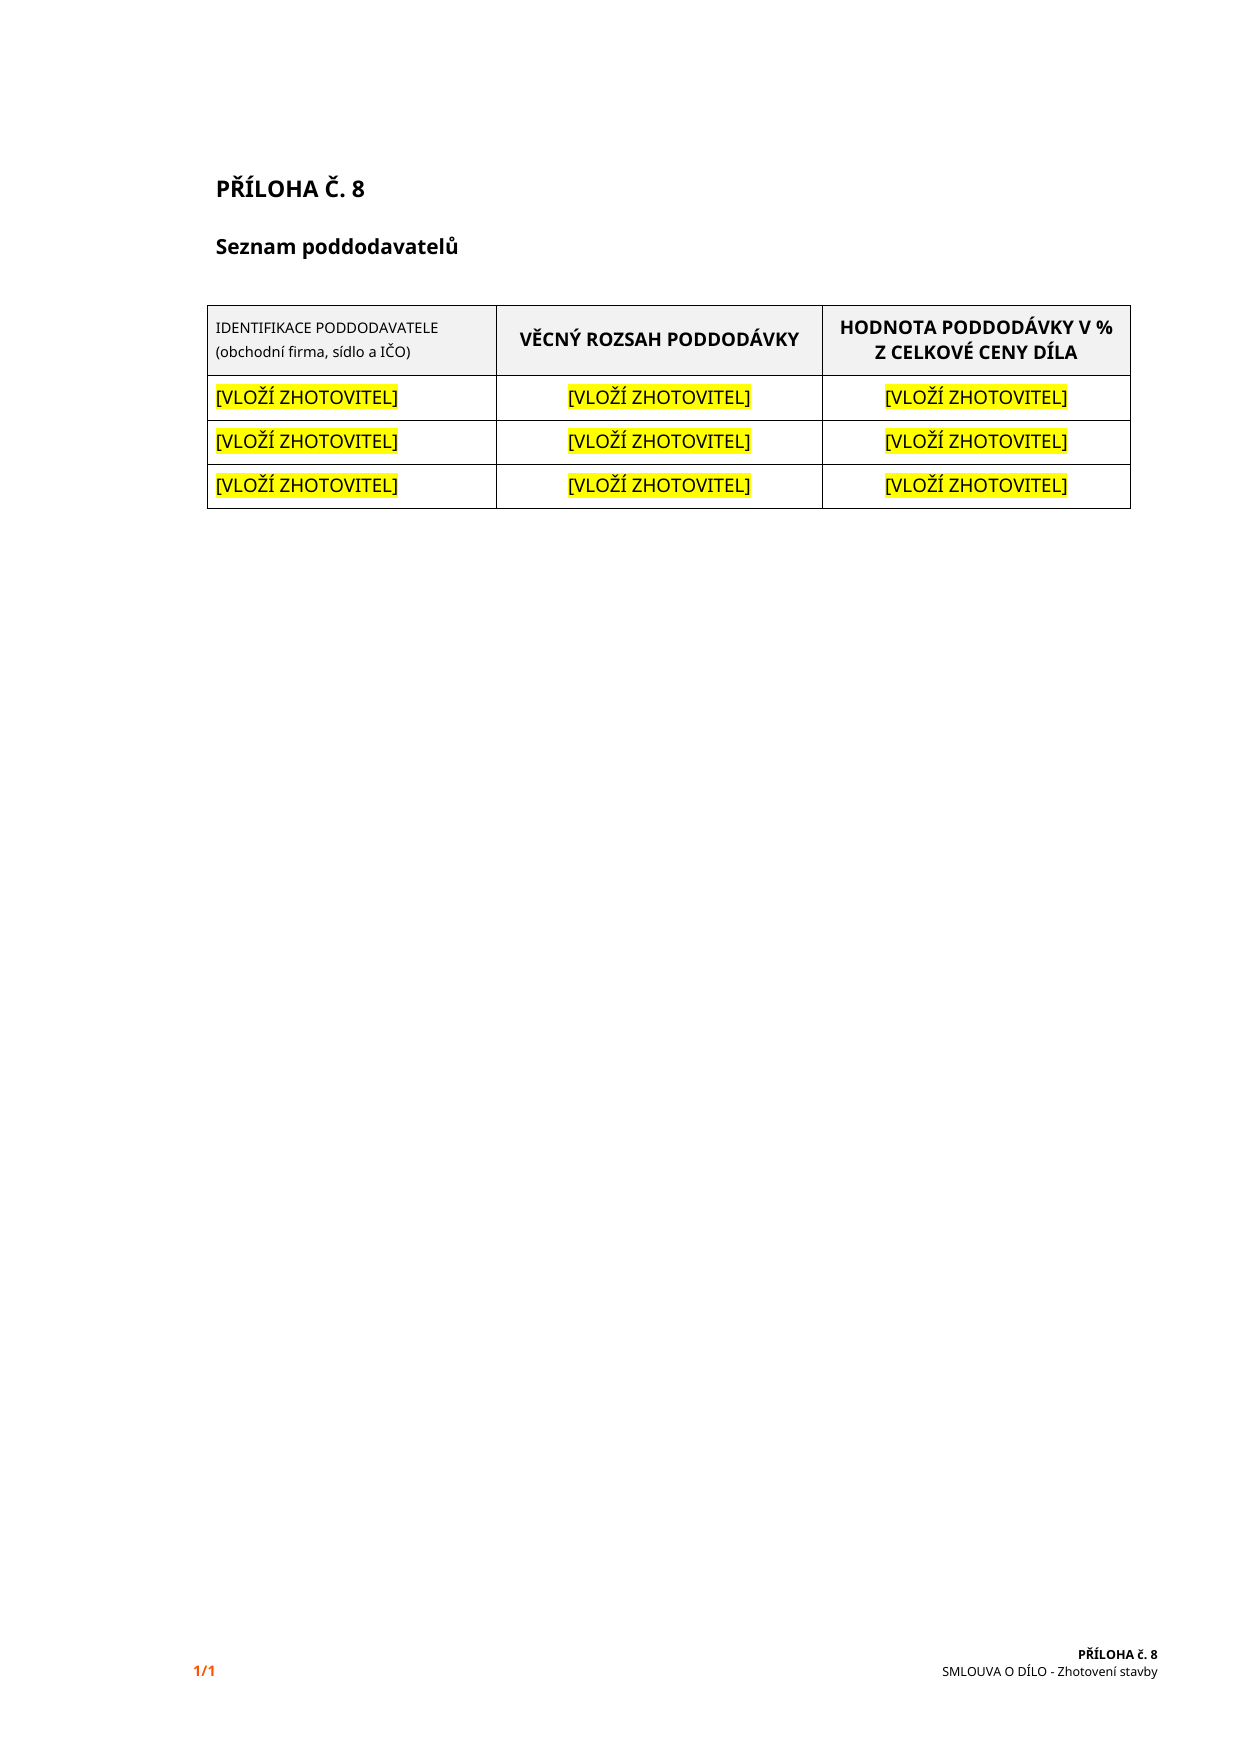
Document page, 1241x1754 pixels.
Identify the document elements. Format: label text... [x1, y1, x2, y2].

table_cell [VLOŽÍ ZHOTOVITEL] [497, 465, 822, 508]
table_cell [VLOŽÍ ZHOTOVITEL] [208, 376, 496, 419]
table_header IDENTIFIKACE PODDODAVATELE (obchodní firma, sídlo a IČO) [208, 306, 496, 375]
table_cell [VLOŽÍ ZHOTOVITEL] [823, 376, 1130, 419]
text Seznam poddodavatelů [216, 232, 1093, 260]
text Příloha č. 8 [216, 172, 1093, 204]
table_cell [VLOŽÍ ZHOTOVITEL] [823, 421, 1130, 464]
table_cell [VLOŽÍ ZHOTOVITEL] [497, 421, 822, 464]
table_cell [VLOŽÍ ZHOTOVITEL] [208, 465, 496, 508]
table_header HODNOTA PODDODÁVKY V % Z CELKOVÉ CENY DÍLA [823, 306, 1130, 375]
table_cell [VLOŽÍ ZHOTOVITEL] [823, 465, 1130, 508]
table_cell [VLOŽÍ ZHOTOVITEL] [497, 376, 822, 419]
table_header VĚCNÝ ROZSAH PODDODÁVKY [497, 306, 822, 375]
table_cell [VLOŽÍ ZHOTOVITEL] [208, 421, 496, 464]
